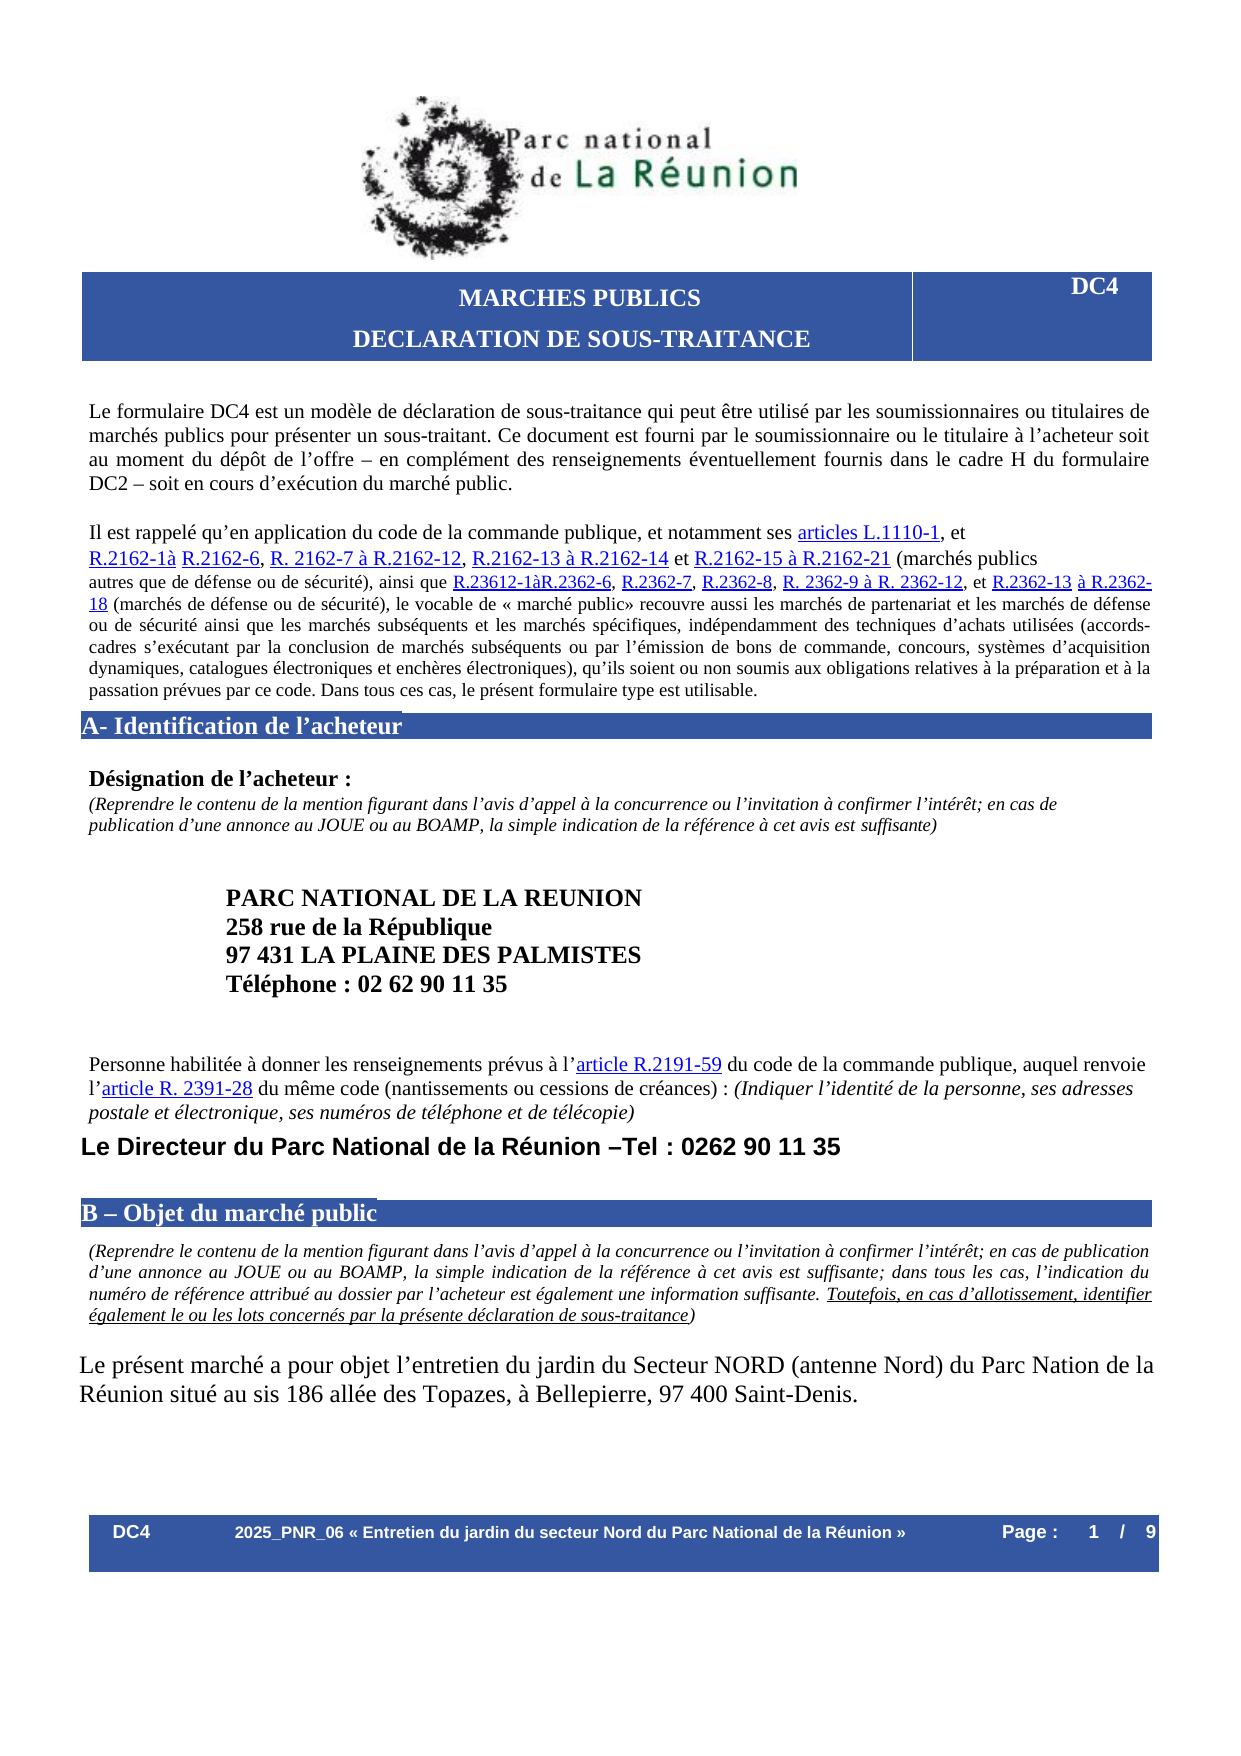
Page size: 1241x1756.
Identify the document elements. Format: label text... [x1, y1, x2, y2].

table_header MARCHES PUBLICS DECLARATION DE SOUS-TRAITANCE [82, 272, 912, 361]
subtitle A- Identification de l’acheteur [402, 711, 1226, 739]
text R.2162-1à R.2162-6, R. 2162-7 à R.2162-12, R.2162-13 à R.2162-14 et R.2162-15 à R.2162-21 (marchés publics [89, 545, 1226, 571]
text Désignation de l’acheteur : [89, 764, 1226, 792]
picture [361, 96, 797, 260]
text Il est rappelé qu’en application du code de la commande publique, et notamment ses articles L.1110-1, et [89, 519, 1226, 545]
text Le formulaire DC4 est un modèle de déclaration de sous-traitance qui peut être utilisé par les soumissionnaires ou titulaires de marchés publics pour présenter un sous-traitant. Ce document est fourni par le soumissionnaire ou le titulaire à l’acheteur soit au moment du dépôt de l’offre – en complément des renseignements éventuellement fournis dans le cadre H du formulaire DC2 – soit en cours d’exécution du marché public. [89, 399, 1152, 495]
subtitle B – Objet du marché public [377, 1198, 1226, 1227]
text Personne habilitée à donner les renseignements prévus à l’article R.2191-59 du code de la commande publique, auquel renvoie l’article R. 2391-28 du même code (nantissements ou cessions de créances) : (Indiquer l’identité de la personne, ses adresses postale et électronique, ses numéros de téléphone et de télécopie) [89, 1052, 1165, 1124]
text (Reprendre le contenu de la mention figurant dans l’avis d’appel à la concurrence ou l’invitation à confirmer l’intérêt; en cas de publication d’une annonce au JOUE ou au BOAMP, la simple indication de la référence à cet avis est suffisante; dans tous les cas, l’indication du numéro de référence attribué au dossier par l’acheteur est également une information suffisante. Toutefois, en cas d’allotissement, identifier également le ou les lots concernés par la présente déclaration de sous-traitance) [89, 1239, 1152, 1326]
table_header DC4 [913, 272, 1152, 361]
text autres que de défense ou de sécurité), ainsi que R.23612-1àR.2362-6, R.2362-7, R.2362-8, R. 2362-9 à R. 2362-12, et R.2362-13 à R.2362-18 (marchés de défense ou de sécurité), le vocable de « marché public» recouvre aussi les marchés de partenariat et les marchés de défense ou de sécurité ainsi que les marchés subséquents et les marchés spécifiques, indépendamment des techniques d’achats utilisées (accords-cadres s’exécutant par la conclusion de marchés subséquents ou par l’émission de bons de commande, concours, systèmes d’acquisition dynamiques, catalogues électroniques et enchères électroniques), qu’ils soient ou non soumis aux obligations relatives à la préparation et à la passation prévues par ce code. Dans tous ces cas, le présent formulaire type est utilisable. [89, 571, 1152, 700]
text (Reprendre le contenu de la mention figurant dans l’avis d’appel à la concurrence ou l’invitation à confirmer l’intérêt; en cas de publication d’une annonce au JOUE ou au BOAMP, la simple indication de la référence à cet avis est suffisante) [89, 792, 1146, 836]
